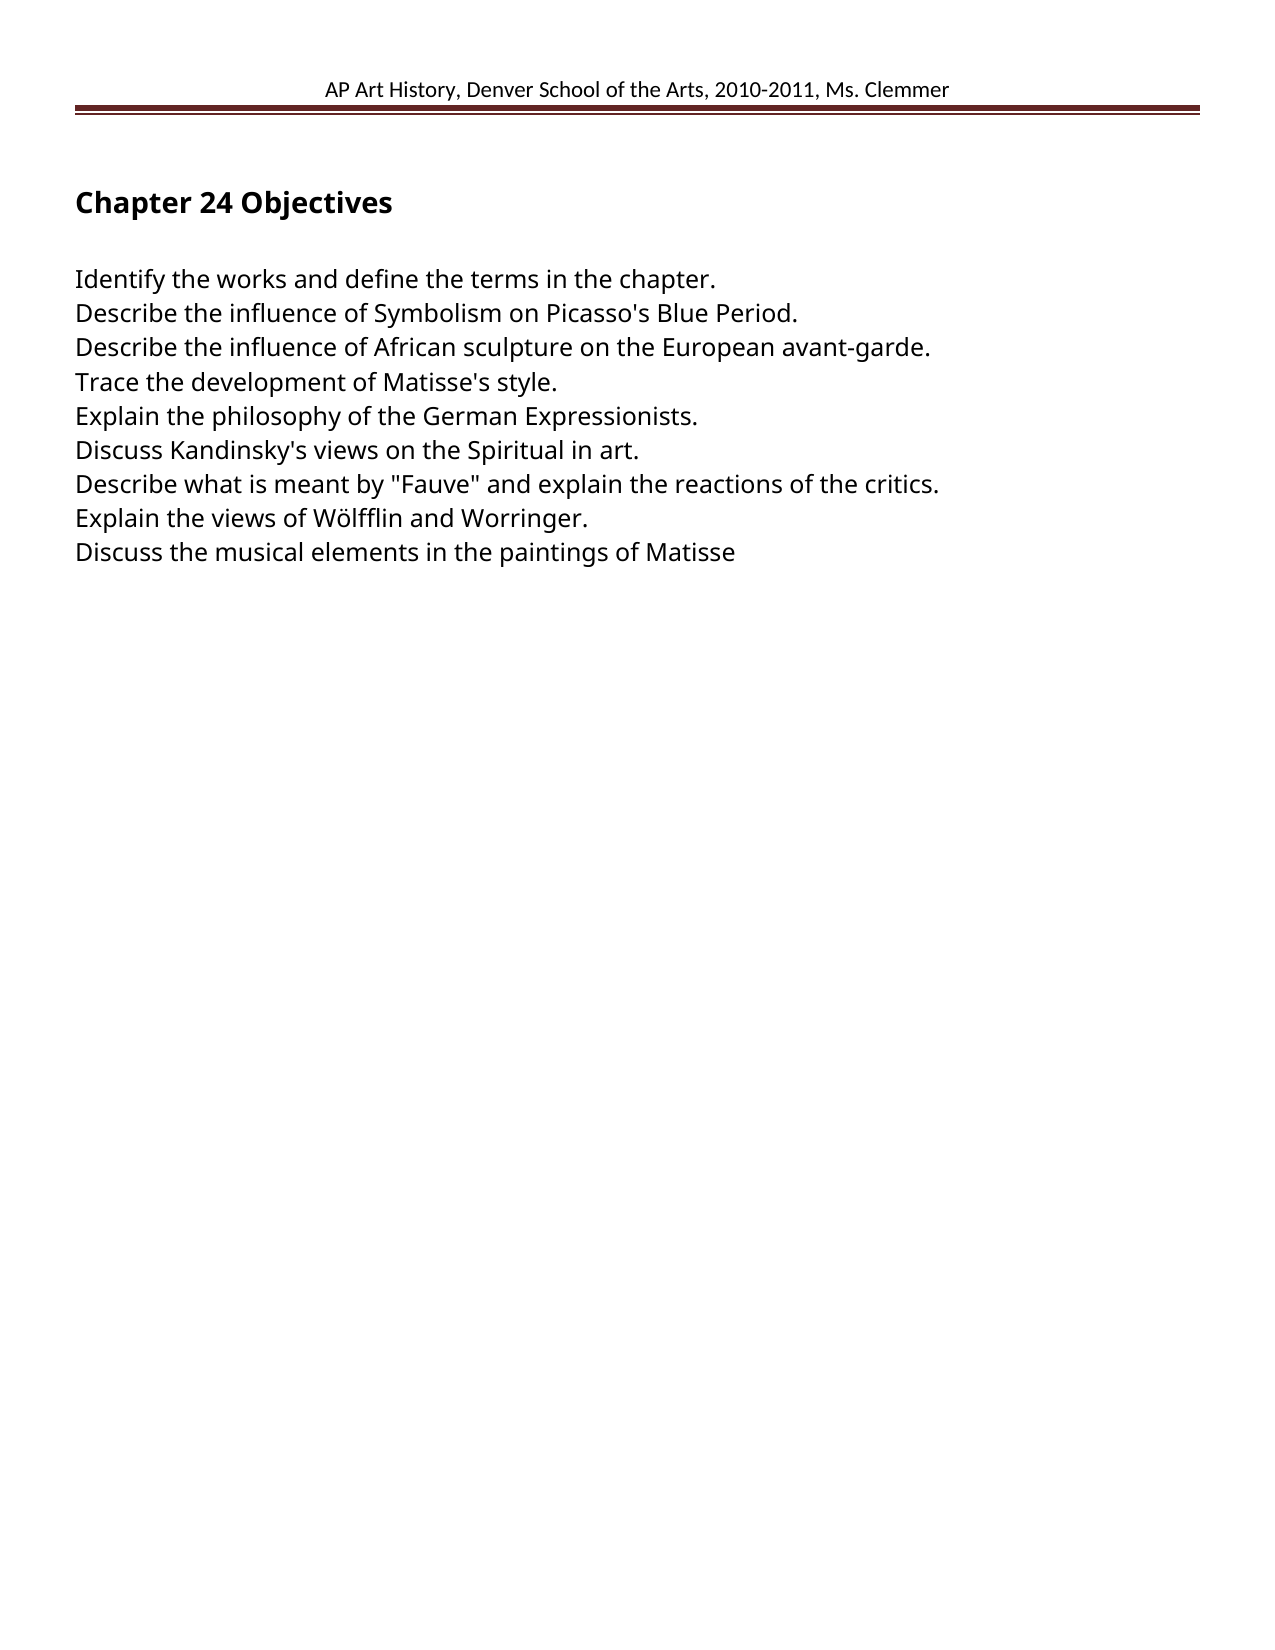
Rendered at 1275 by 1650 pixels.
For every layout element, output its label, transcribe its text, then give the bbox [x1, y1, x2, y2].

text Discuss Kandinsky's views on the Spiritual in art. [75, 432, 1200, 466]
text Explain the philosophy of the German Expressionists. [75, 398, 1200, 432]
text Trace the development of Matisse's style. [75, 364, 1200, 398]
text Describe what is meant by "Fauve" and explain the reactions of the critics. [75, 466, 1200, 500]
text Explain the views of Wölfflin and Worringer. [75, 500, 1200, 534]
text Identify the works and define the terms in the chapter. [75, 262, 1200, 296]
text Chapter 24 Objectives [75, 183, 1200, 222]
text Describe the influence of African sculpture on the European avant-garde. [75, 330, 1200, 364]
text Describe the influence of Symbolism on Picasso's Blue Period. [75, 296, 1200, 330]
text Discuss the musical elements in the paintings of Matisse [75, 534, 1200, 568]
